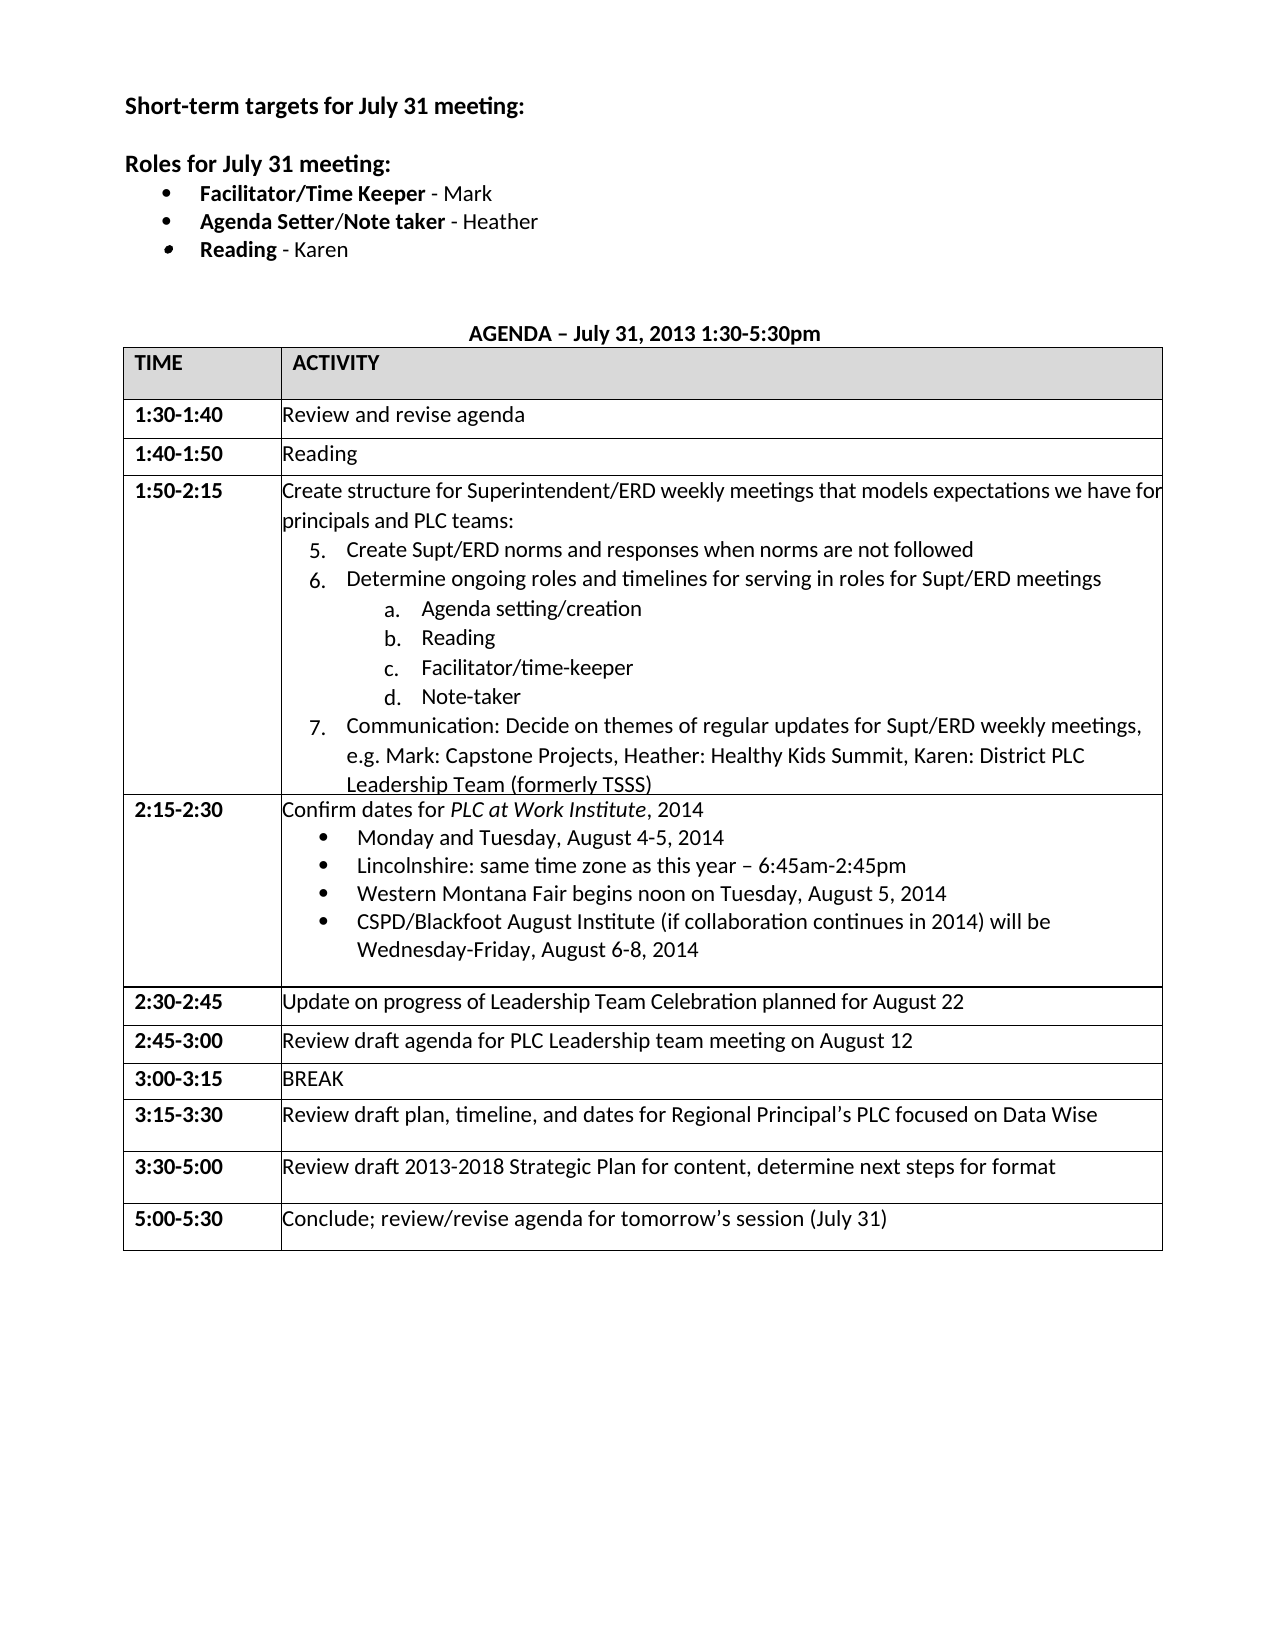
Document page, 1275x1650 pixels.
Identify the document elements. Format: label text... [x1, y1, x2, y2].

table_cell Reading [282, 439, 1162, 475]
table_cell 3:00-3:15 [124, 1064, 281, 1099]
table_cell Review draft plan, timeline, and dates for Regional Principal’s PLC focused on Data Wise [282, 1100, 1162, 1151]
table_cell 3:15-3:30 [124, 1100, 281, 1151]
table_cell Review draft 2013-2018 Strategic Plan for content, determine next steps for format [282, 1152, 1162, 1203]
table_cell 2:45-3:00 [124, 1026, 281, 1063]
table_cell Review draft agenda for PLC Leadership team meeting on August 12 [282, 1026, 1162, 1063]
list Reading - Karen [162, 235, 1164, 263]
table_cell Confirm dates for PLC at Work Institute, 2014 Monday and Tuesday, August 4-5, 2014 Lincolnshire: same time zone as this year – 6:45am-2:45pm Western Montana Fair begins noon on Tuesday, August 5, 2014 CSPD/Blackfoot August Institute (if collaboration continues in 2014) will be Wednesday-Friday, August 6-8, 2014 [282, 795, 1162, 986]
table_cell 3:30-5:00 [124, 1152, 281, 1203]
text Roles for July 31 meeting: [125, 148, 1164, 179]
table_cell BREAK [282, 1064, 1162, 1099]
table_header TIME [124, 348, 281, 399]
table_cell Conclude; review/revise agenda for tomorrow’s session (July 31) [282, 1204, 1162, 1250]
table_cell 2:15-2:30 [124, 795, 281, 986]
list Facilitator/Time Keeper - Mark [162, 179, 1164, 207]
table_cell Review and revise agenda [282, 400, 1162, 438]
table_cell 5:00-5:30 [124, 1204, 281, 1250]
text Short-term targets for July 31 meeting: [125, 90, 1164, 121]
table_cell Update on progress of Leadership Team Celebration planned for August 22 [282, 988, 1162, 1025]
list Agenda Setter/Note taker - Heather [162, 207, 1164, 235]
table_cell 2:30-2:45 [124, 988, 281, 1025]
text AGENDA – July 31, 2013 1:30-5:30pm [125, 319, 1164, 347]
table_cell 1:40-1:50 [124, 439, 281, 475]
table_cell 1:50-2:15 [124, 476, 281, 794]
table_cell Create structure for Superintendent/ERD weekly meetings that models expectations we have for principals and PLC teams: Create Supt/ERD norms and responses when norms are not followed Determine ongoing roles and timelines for serving in roles for Supt/ERD meetings Agenda setting/creation Reading Facilitator/time-keeper Note-taker Communication: Decide on themes of regular updates for Supt/ERD weekly meetings, e.g. Mark: Capstone Projects, Heather: Healthy Kids Summit, Karen: District PLC Leadership Team (formerly TSSS) [282, 476, 1162, 794]
table_header ACTIVITY [282, 348, 1162, 399]
table_cell 1:30-1:40 [124, 400, 281, 438]
